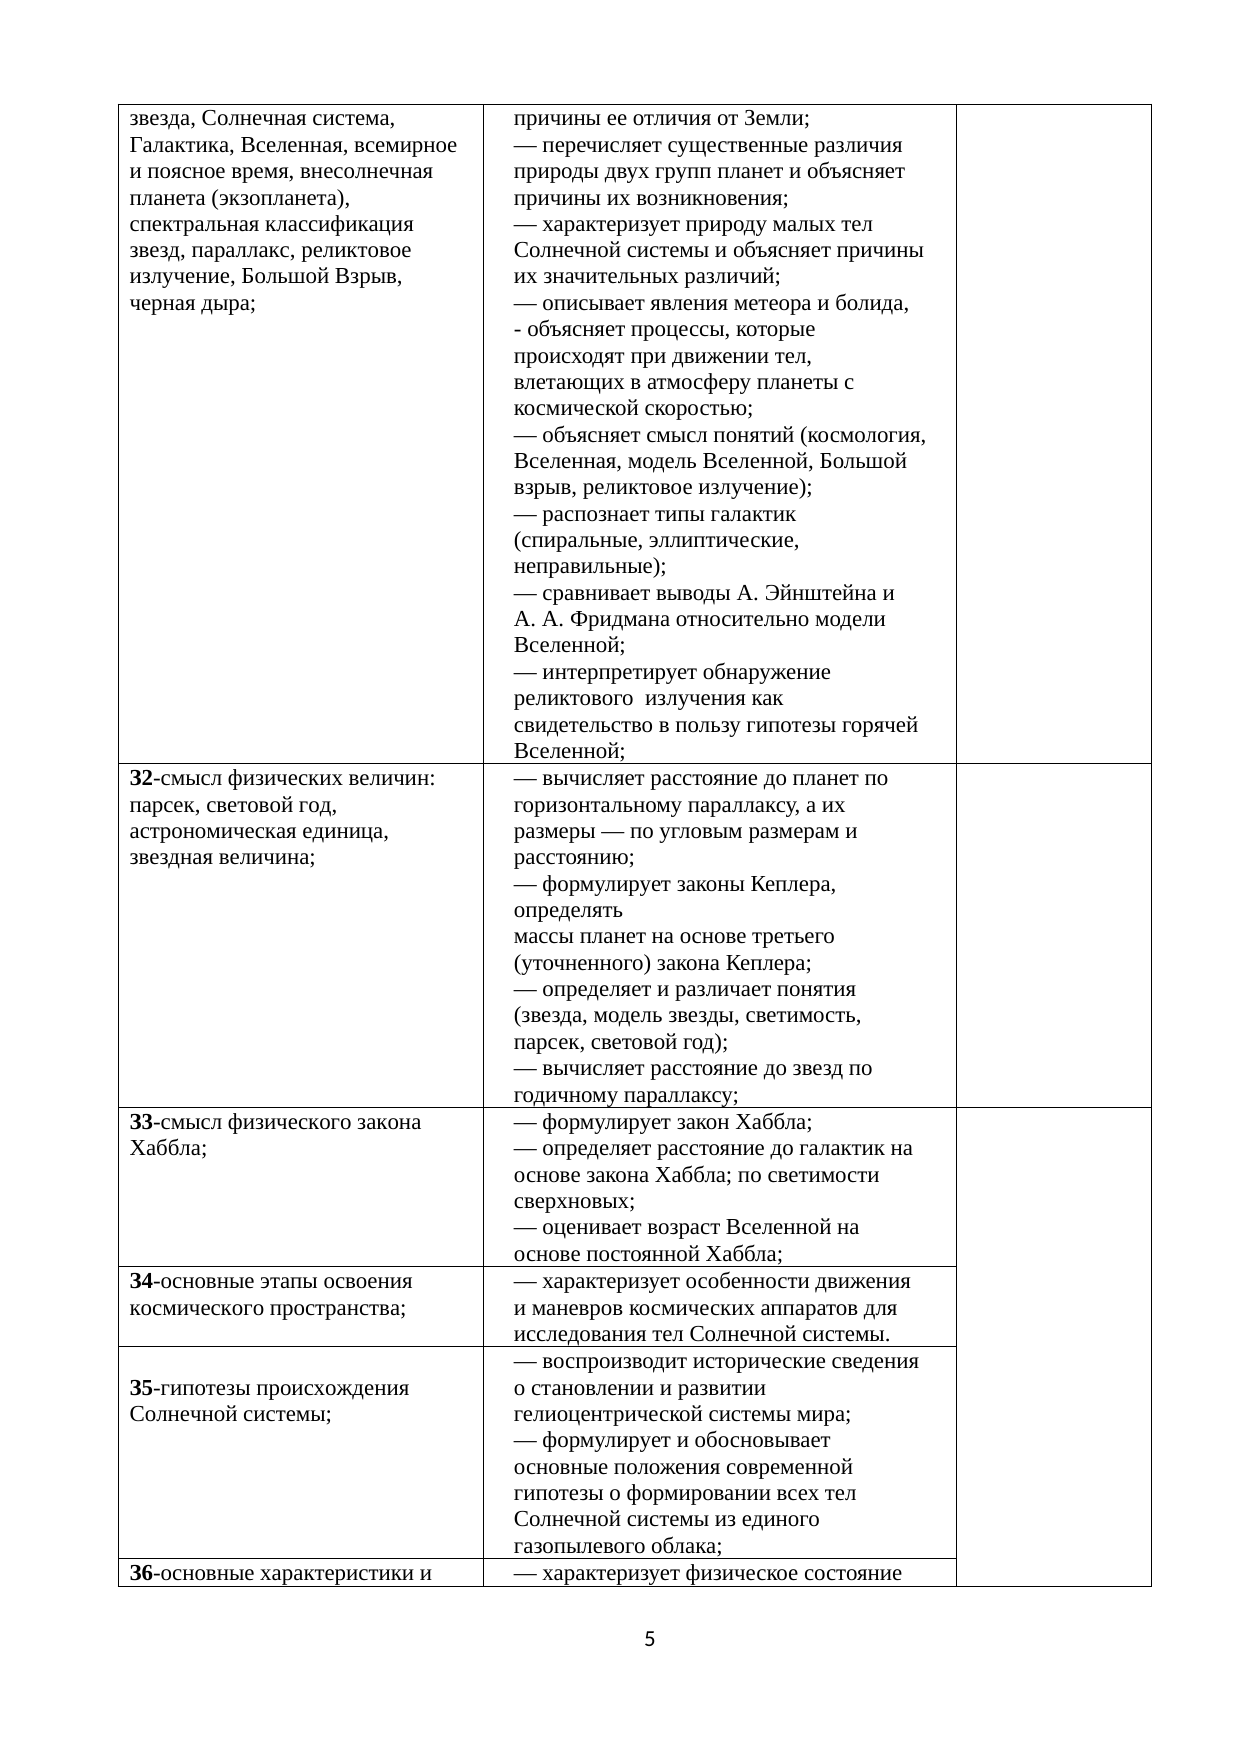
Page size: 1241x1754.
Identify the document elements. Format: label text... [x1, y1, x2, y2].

table_cell З2-смысл физических величин: парсек, световой год, астрономическая единица, звездная величина; [119, 764, 483, 1107]
table_cell [957, 1108, 1151, 1586]
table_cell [119, 105, 483, 763]
table_cell — вычисляет расстояние до планет по горизонтальному параллаксу, а их размеры — по угловым размерам и расстоянию; — формулирует законы Кеплера, определять массы планет на основе третьего (уточненного) закона Кеплера; — определяет и различает понятия (звезда, модель звезды, светимость, парсек, световой год); — вычисляет расстояние до звезд по годичному параллаксу; [484, 764, 956, 1107]
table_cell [119, 1559, 483, 1586]
table_cell З5-гипотезы происхождения Солнечной системы; [119, 1347, 483, 1558]
table_cell З3-смысл физического закона Хаббла; [119, 1108, 483, 1266]
table_cell — характеризует особенности движения и маневров космических аппаратов для исследования тел Солнечной системы. [484, 1267, 956, 1346]
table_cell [484, 1559, 956, 1586]
table_cell — формулирует закон Хаббла; — определяет расстояние до галактик на основе закона Хаббла; по светимости сверхновых; — оценивает возраст Вселенной на основе постоянной Хаббла; [484, 1108, 956, 1266]
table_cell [484, 105, 956, 763]
table_cell — воспроизводит исторические сведения о становлении и развитии гелиоцентрической системы мира; — формулирует и обосновывает основные положения современной гипотезы о формировании всех тел Солнечной системы из единого газопылевого облака; [484, 1347, 956, 1558]
table_cell З4-основные этапы освоения космического пространства; [119, 1267, 483, 1346]
table_cell [957, 764, 1151, 1107]
